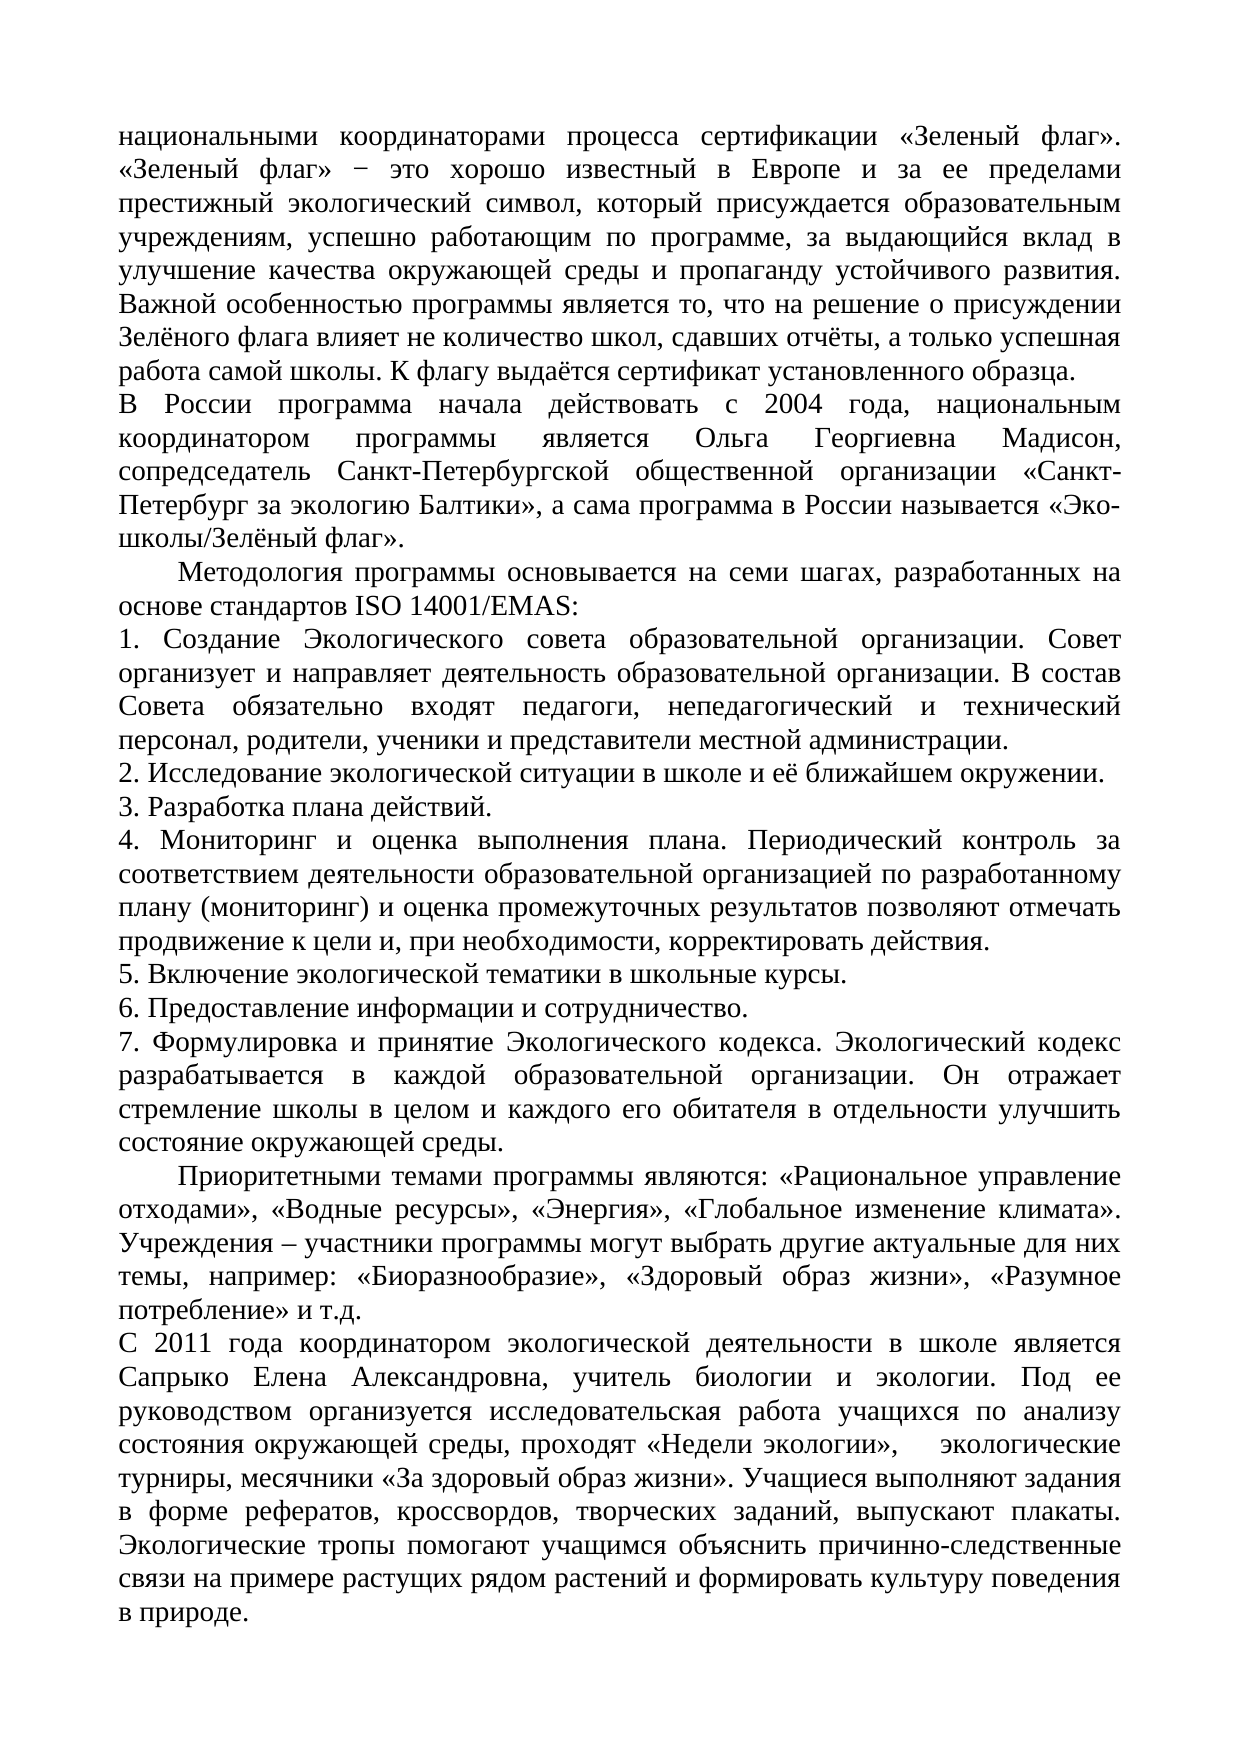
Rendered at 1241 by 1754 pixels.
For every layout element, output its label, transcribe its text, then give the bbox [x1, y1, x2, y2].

text В России программа начала действовать с 2004 года, национальным координатором программы является Ольга Георгиевна Мадисон, сопредседатель Санкт-Петербургской общественной организации «Санкт-Петербург за экологию Балтики», а сама программа в России называется «Эко-школы/Зелёный флаг». [118, 386, 1122, 554]
text 4. Мониторинг и оценка выполнения плана. Периодический контроль за соответствием деятельности образовательной организацией по разработанному плану (мониторинг) и оценка промежуточных результатов позволяют отмечать продвижение к цели и, при необходимости, корректировать действия. [118, 822, 1122, 957]
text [118, 118, 1122, 386]
text Приоритетными темами программы являются: «Рациональное управление отходами», «Водные ресурсы», «Энергия», «Глобальное изменение климата». Учреждения – участники программы могут выбрать другие актуальные для них темы, например: «Биоразнообразие», «Здоровый образ жизни», «Разумное потребление» и т.д. [118, 1158, 1122, 1326]
text Методология программы основывается на семи шагах, разработанных на основе стандартов ISO 14001/EMAS: [118, 554, 1122, 621]
text 3. Разработка плана действий. [118, 789, 1122, 822]
text 6. Предоставление информации и сотрудничество. [118, 990, 1122, 1024]
text 2. Исследование экологической ситуации в школе и её ближайшем окружении. [118, 755, 1122, 789]
text 1. Создание Экологического совета образовательной организации. Совет организует и направляет деятельность образовательной организации. В состав Совета обязательно входят педагоги, непедагогический и технический персонал, родители, ученики и представители местной администрации. [118, 621, 1122, 755]
text 5. Включение экологической тематики в школьные курсы. [118, 957, 1122, 990]
text С 2011 года координатором экологической деятельности в школе является Сапрыко Елена Александровна, учитель биологии и экологии. Под ее руководством организуется исследовательская работа учащихся по анализу состояния окружающей среды, проходят «Недели экологии», экологические турниры, месячники «За здоровый образ жизни». Учащиеся выполняют задания в форме рефератов, кроссвордов, творческих заданий, выпускают плакаты. Экологические тропы помогают учащимся объяснить причинно-следственные связи на примере растущих рядом растений и формировать культуру поведения в природе. [118, 1326, 1122, 1627]
text 7. Формулировка и принятие Экологического кодекса. Экологический кодекс разрабатывается в каждой образовательной организации. Он отражает стремление школы в целом и каждого его обитателя в отдельности улучшить состояние окружающей среды. [118, 1024, 1122, 1158]
